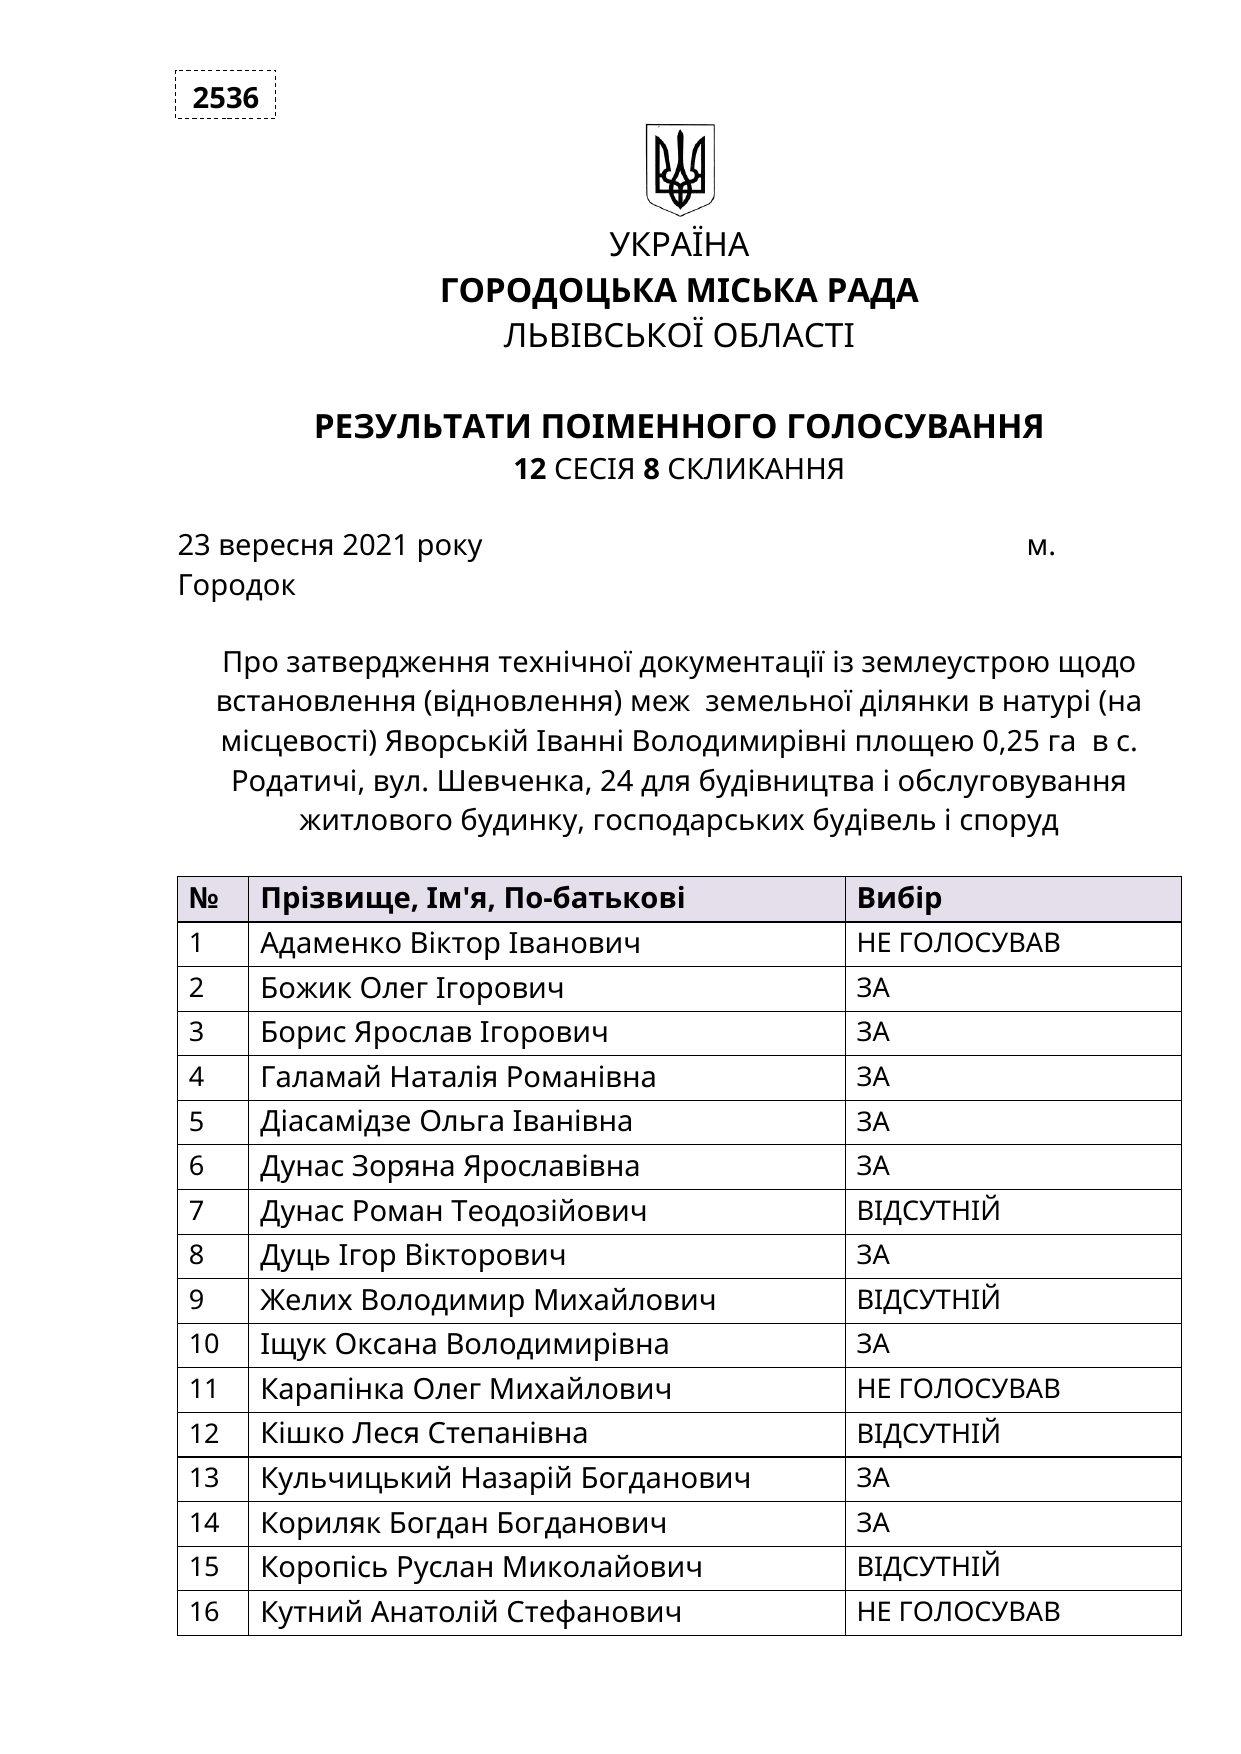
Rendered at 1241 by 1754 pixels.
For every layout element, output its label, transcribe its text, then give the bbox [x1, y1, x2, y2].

table_cell ВІДСУТНІЙ [846, 1279, 1181, 1323]
table_cell Божик Олег Ігорович [249, 967, 845, 1011]
table_header Вибір [846, 877, 1181, 921]
table_cell Дунас Роман Теодозійович [249, 1190, 845, 1233]
table_cell 15 [178, 1547, 248, 1590]
table_cell 13 [178, 1458, 248, 1501]
table_cell 6 [178, 1145, 248, 1189]
table_cell 2 [178, 967, 248, 1011]
table_cell ВІДСУТНІЙ [846, 1413, 1181, 1456]
table_cell 1 [178, 923, 248, 966]
table_cell Кориляк Богдан Богданович [249, 1502, 845, 1546]
text УКРАЇНА [177, 221, 1181, 266]
text ГОРОДОЦЬКА МІСЬКА РАДА [177, 266, 1181, 312]
text 23 вересня 2021 року м. Городок [177, 525, 1181, 604]
table_header Прізвище, Ім'я, По-батькові [249, 877, 845, 921]
table_cell ЗА [846, 967, 1181, 1011]
table_cell 14 [178, 1502, 248, 1546]
table_cell 12 [178, 1413, 248, 1456]
table_cell ЗА [846, 1235, 1181, 1278]
table_cell Желих Володимир Михайлович [249, 1279, 845, 1323]
table_cell ВІДСУТНІЙ [846, 1190, 1181, 1233]
table_cell 9 [178, 1279, 248, 1323]
table_cell ЗА [846, 1458, 1181, 1501]
table_cell Дунас Зоряна Ярославівна [249, 1145, 845, 1189]
table_cell ЗА [846, 1502, 1181, 1546]
table_cell НЕ ГОЛОСУВАВ [846, 1368, 1181, 1412]
table_cell Кутний Анатолій Стефанович [249, 1591, 845, 1635]
table_cell 3 [178, 1012, 248, 1055]
table_cell НЕ ГОЛОСУВАВ [846, 1591, 1181, 1635]
table_cell НЕ ГОЛОСУВАВ [846, 923, 1181, 966]
table_cell 8 [178, 1235, 248, 1278]
table_cell ЗА [846, 1056, 1181, 1100]
table_cell Кішко Леся Степанівна [249, 1413, 845, 1456]
table_header № [178, 877, 248, 921]
text РЕЗУЛЬТАТИ ПОІМЕННОГО ГОЛОСУВАННЯ [177, 403, 1181, 448]
table_cell Діасамідзе Ольга Іванівна [249, 1101, 845, 1144]
picture [633, 118, 726, 221]
table_cell Кульчицький Назарій Богданович [249, 1458, 845, 1501]
table_cell ЗА [846, 1324, 1181, 1367]
table_cell 4 [178, 1056, 248, 1100]
table_cell Адаменко Віктор Іванович [249, 923, 845, 966]
table_cell 5 [178, 1101, 248, 1144]
table_cell Галамай Наталія Романівна [249, 1056, 845, 1100]
text Про затвердження технічної документації із землеустрою щодо встановлення (відновлення) меж земельної ділянки в натурі (на місцевості) Яворській Іванні Володимирівні площею 0,25 га в с. Родатичі, вул. Шевченка, 24 для будівництва і обслуговування житлового будинку, господарських будівель і споруд [177, 641, 1181, 839]
table_cell ВІДСУТНІЙ [846, 1547, 1181, 1590]
table_cell 16 [178, 1591, 248, 1635]
table_cell Іщук Оксана Володимирівна [249, 1324, 845, 1367]
table_cell ЗА [846, 1145, 1181, 1189]
table_cell Борис Ярослав Ігорович [249, 1012, 845, 1055]
table_cell 7 [178, 1190, 248, 1233]
table_cell Дуць Ігор Вікторович [249, 1235, 845, 1278]
table_cell 11 [178, 1368, 248, 1412]
text 12 СЕСІЯ 8 СКЛИКАННЯ [177, 448, 1181, 488]
table_cell 10 [178, 1324, 248, 1367]
text ЛЬВІВСЬКОЇ ОБЛАСТІ [177, 312, 1181, 357]
table_cell ЗА [846, 1101, 1181, 1144]
table_cell Коропісь Руслан Миколайович [249, 1547, 845, 1590]
table_cell ЗА [846, 1012, 1181, 1055]
table_cell Карапінка Олег Михайлович [249, 1368, 845, 1412]
